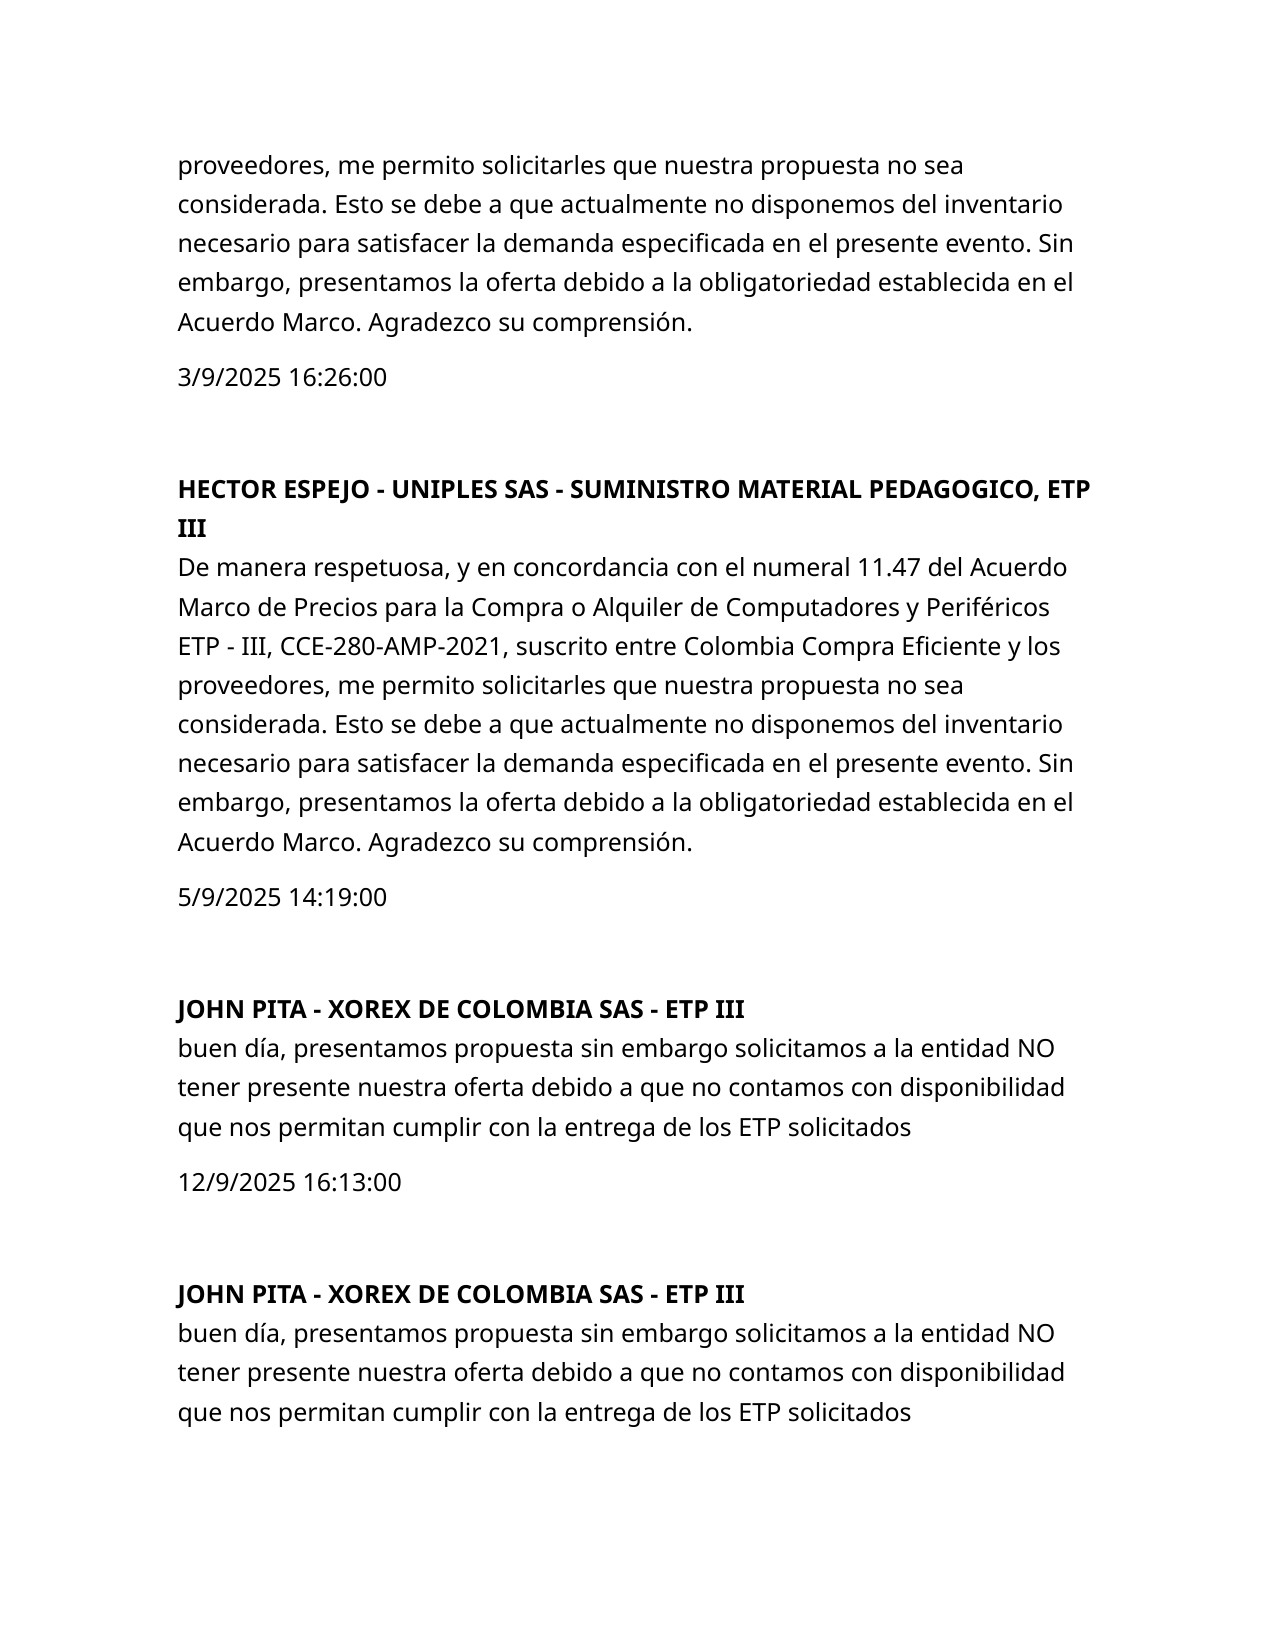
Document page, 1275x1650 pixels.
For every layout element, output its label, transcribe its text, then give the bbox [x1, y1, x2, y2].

text JOHN PITA - XOREX DE COLOMBIA SAS - ETP III buen día, presentamos propuesta sin embargo solicitamos a la entidad NO tener presente nuestra oferta debido a que no contamos con disponibilidad que nos permitan cumplir con la entrega de los ETP solicitados [177, 992, 1098, 1143]
text 3/9/2025 16:26:00 [177, 360, 1098, 394]
text JOHN PITA - XOREX DE COLOMBIA SAS - ETP III buen día, presentamos propuesta sin embargo solicitamos a la entidad NO tener presente nuestra oferta debido a que no contamos con disponibilidad que nos permitan cumplir con la entrega de los ETP solicitados [177, 1277, 1098, 1428]
text 12/9/2025 16:13:00 [177, 1165, 1098, 1199]
text HECTOR ESPEJO - UNIPLES SAS - SUMINISTRO MATERIAL PEDAGOGICO, ETP III De manera respetuosa, y en concordancia con el numeral 11.47 del Acuerdo Marco de Precios para la Compra o Alquiler de Computadores y Periféricos ETP - III, CCE-280-AMP-2021, suscrito entre Colombia Compra Eficiente y los proveedores, me permito solicitarles que nuestra propuesta no sea considerada. Esto se debe a que actualmente no disponemos del inventario necesario para satisfacer la demanda especificada en el presente evento. Sin embargo, presentamos la oferta debido a la obligatoriedad establecida en el Acuerdo Marco. Agradezco su comprensión. [177, 472, 1098, 858]
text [177, 148, 1098, 338]
text 5/9/2025 14:19:00 [177, 880, 1098, 914]
